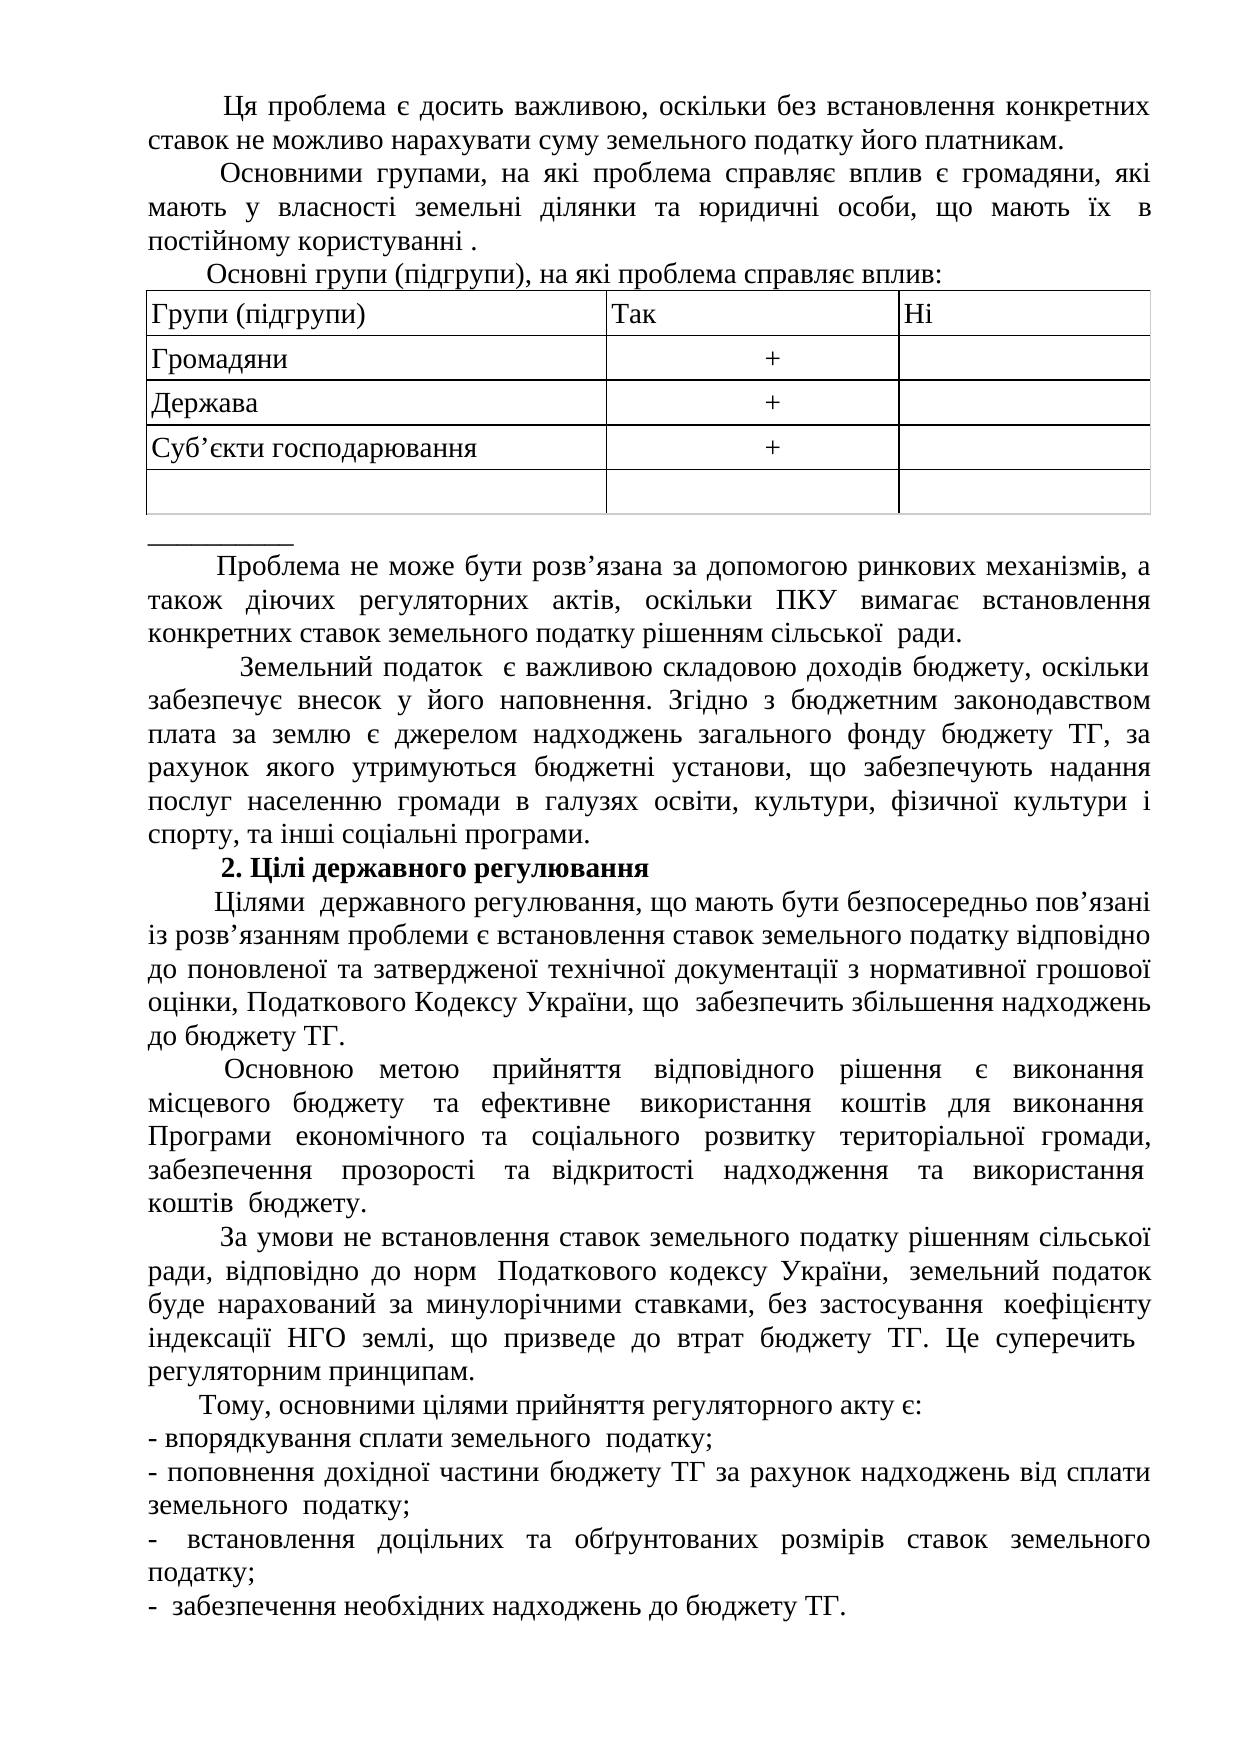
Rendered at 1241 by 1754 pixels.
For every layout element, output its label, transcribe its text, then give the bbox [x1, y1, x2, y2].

text Земельний податок є важливою складовою доходів бюджету, оскільки забезпечує внесок у його наповнення. Згідно з бюджетним законодавством плата за землю є джерелом надходжень загального фонду бюджету ТГ, за рахунок якого утримуються бюджетні установи, що забезпечують надання послуг населенню громади в галузях освіти, культури, фізичної культури і спорту, та інші соціальні програми. [148, 649, 1152, 850]
text За умови не встановлення ставок земельного податку рішенням сільської ради, відповідно до норм Податкового кодексу України, земельний податок буде нарахований за минулорічними ставками, без застосування коефіцієнту індексації НГО землі, що призведе до втрат бюджету ТГ. Це суперечить регуляторним принципам. [148, 1219, 1152, 1387]
table_cell [607, 470, 898, 513]
table_cell [900, 426, 1150, 468]
text Основною метою прийняття відповідного рішення є виконання місцевого бюджету та ефективне використання коштів для виконання Програми економічного та соціального розвитку територіальної громади, забезпечення прозорості та відкритості надходження та використання коштів бюджету. [148, 1051, 1152, 1219]
text Ця проблема є досить важливою, оскільки без встановлення конкретних ставок не можливо нарахувати суму земельного податку його платникам. [148, 88, 1152, 156]
text - встановлення доцільних та обґрунтованих розмірів ставок земельного податку; [148, 1521, 1152, 1588]
table_cell [147, 470, 606, 513]
table_cell [900, 336, 1150, 379]
text Основні групи (підгрупи), на які проблема справляє вплив: [148, 256, 1152, 290]
table_cell Громадяни [147, 336, 606, 379]
text Цілями державного регулювання, що мають бути безпосередньо пов’язані із розв’язанням проблеми є встановлення ставок земельного податку відповідно до поновленої та затвердженої технічної документації з нормативної грошової оцінки, Податкового Кодексу України, що забезпечить збільшення надходжень до бюджету ТГ. [148, 884, 1152, 1051]
table_cell + [607, 426, 898, 468]
text - впорядкування сплати земельного податку; [148, 1420, 1152, 1454]
table_cell + [607, 381, 898, 424]
text Тому, основними цілями прийняття регуляторного акту є: [148, 1387, 1152, 1420]
table_header Так [607, 291, 898, 334]
text - поповнення дохідної частини бюджету ТГ за рахунок надходжень від сплати земельного податку; [148, 1454, 1152, 1521]
table_cell [900, 470, 1150, 513]
table_cell + [607, 336, 898, 379]
text - забезпечення необхідних надходжень до бюджету ТГ. [148, 1588, 1152, 1622]
table_header Ні [900, 291, 1150, 334]
text Основними групами, на які проблема справляє вплив є громадяни, які мають у власності земельні ділянки та юридичні особи, що мають їх в постійному користуванні . [148, 156, 1152, 256]
table_cell Держава [147, 381, 606, 424]
table_cell Суб’єкти господарювання [147, 426, 606, 468]
text Проблема не може бути розв’язана за допомогою ринкових механізмів, а також діючих регуляторних актів, оскільки ПКУ вимагає встановлення конкретних ставок земельного податку рішенням сільської ради. [148, 548, 1152, 649]
table_header Групи (підгрупи) [147, 291, 606, 334]
text __________ [148, 515, 1152, 548]
table_cell [900, 381, 1150, 424]
text 2. Цілі державного регулювання [148, 850, 1152, 884]
